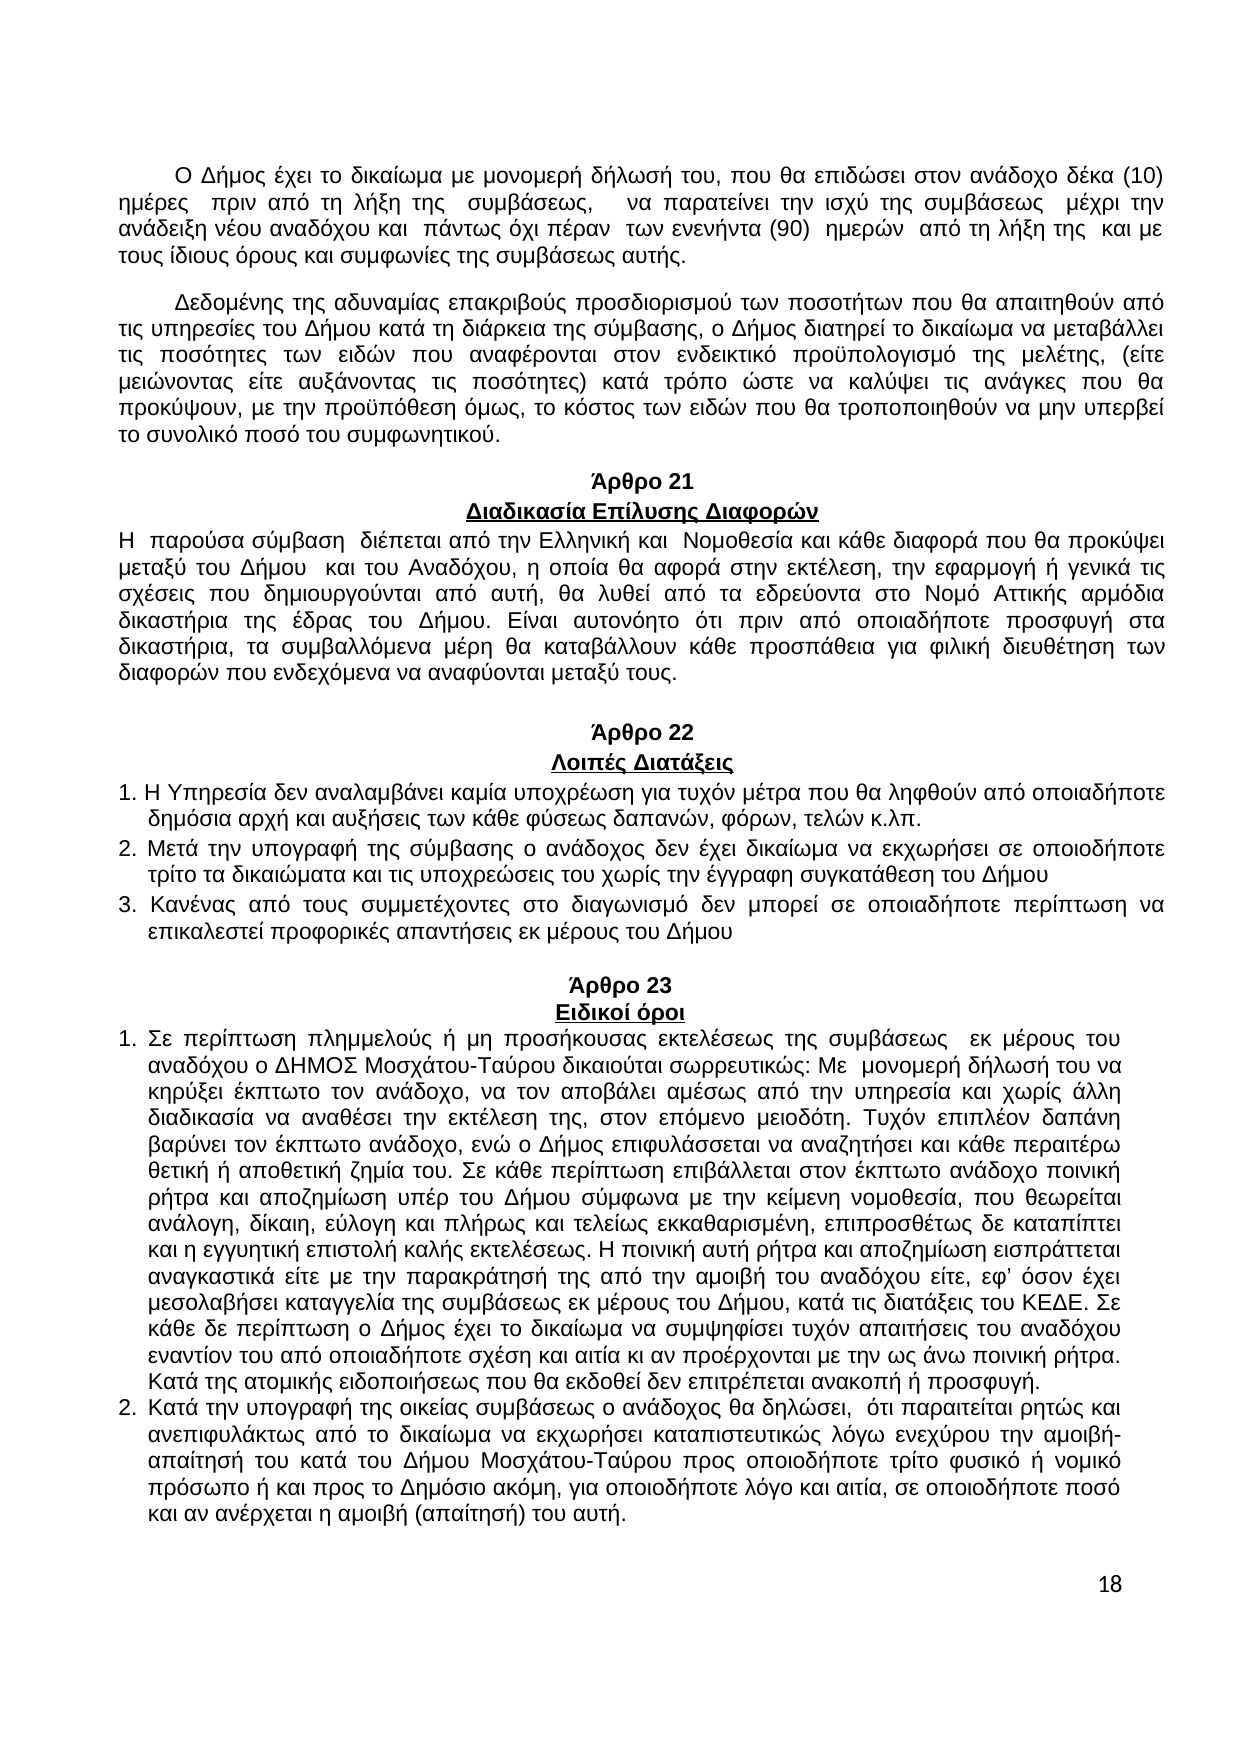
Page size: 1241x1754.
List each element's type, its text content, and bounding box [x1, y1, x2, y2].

list Κατά την υπογραφή της οικείας συμβάσεως ο ανάδοχος θα δηλώσει, ότι παραιτείται ρητώς και ανεπιφυλάκτως από το δικαίωμα να εκχωρήσει καταπιστευτικώς λόγω ενεχύρου την αμοιβή-απαίτησή του κατά του Δήμου Μοσχάτου-Ταύρου προς οποιοδήποτε τρίτο φυσικό ή νομικό πρόσωπο ή και προς το Δημόσιο ακόμη, για οποιοδήποτε λόγο και αιτία, σε οποιοδήποτε ποσό και αν ανέρχεται η αμοιβή (απαίτησή) του αυτή. [118, 1394, 1122, 1526]
text Άρθρο 21 [118, 468, 1167, 494]
text Ο Δήμος έχει το δικαίωμα με μονομερή δήλωσή του, που θα επιδώσει στον ανάδοχο δέκα (10) ημέρες πριν από τη λήξη της συμβάσεως, να παρατείνει την ισχύ της συμβάσεως μέχρι την ανάδειξη νέου αναδόχου και πάντως όχι πέραν των ενενήντα (90) ημερών από τη λήξη της και με τους ίδιους όρους και συμφωνίες της συμβάσεως αυτής. [118, 162, 1165, 268]
text Δεδομένης της αδυναμίας επακριβούς προσδιορισμού των ποσοτήτων που θα απαιτηθούν από τις υπηρεσίες του Δήμου κατά τη διάρκεια της σύμβασης, ο Δήμος διατηρεί το δικαίωμα να μεταβάλλει τις ποσότητες των ειδών που αναφέρονται στον ενδεικτικό προϋπολογισμό της μελέτης, (είτε μειώνοντας είτε αυξάνοντας τις ποσότητες) κατά τρόπο ώστε να καλύψει τις ανάγκες που θα προκύψουν, µε την προϋπόθεση όμως, το κόστος των ειδών που θα τροποποιηθούν να µην υπερβεί το συνολικό ποσό του συμφωνητικού. [118, 289, 1165, 447]
text Άρθρο 23 [118, 974, 1122, 999]
text Διαδικασία Επίλυσης Διαφορών [118, 498, 1167, 524]
text Λοιπές Διατάξεις [118, 749, 1167, 775]
text 3. Κανένας από τους συμμετέχοντες στο διαγωνισμό δεν μπορεί σε οποιαδήποτε περίπτωση να επικαλεστεί προφορικές απαντήσεις εκ μέρους του Δήμου [118, 891, 1167, 944]
text 1. Η Υπηρεσία δεν αναλαμβάνει καμία υποχρέωση για τυχόν μέτρα που θα ληφθούν από οποιαδήποτε δημόσια αρχή και αυξήσεις των κάθε φύσεως δαπανών, φόρων, τελών κ.λπ. [118, 779, 1167, 832]
text Ειδικοί όροι [118, 999, 1122, 1025]
text 2. Μετά την υπογραφή της σύμβασης ο ανάδοχος δεν έχει δικαίωμα να εκχωρήσει σε οποιοδήποτε τρίτο τα δικαιώματα και τις υποχρεώσεις του χωρίς την έγγραφη συγκατάθεση του Δήμου [118, 835, 1167, 888]
text Η παρούσα σύμβαση διέπεται από την Ελληνική και Νομοθεσία και κάθε διαφορά που θα προκύψει μεταξύ του Δήμου και του Αναδόχου, η οποία θα αφορά στην εκτέλεση, την εφαρμογή ή γενικά τις σχέσεις που δημιουργούνται από αυτή, θα λυθεί από τα εδρεύοντα στο Νομό Αττικής αρμόδια δικαστήρια της έδρας του Δήμου. Είναι αυτονόητο ότι πριν από οποιαδήποτε προσφυγή στα δικαστήρια, τα συμβαλλόμενα μέρη θα καταβάλλουν κάθε προσπάθεια για φιλική διευθέτηση των διαφορών που ενδεχόμενα να αναφύονται μεταξύ τους. [118, 527, 1167, 686]
text Άρθρο 22 [118, 719, 1167, 745]
list Σε περίπτωση πλημμελούς ή μη προσήκουσας εκτελέσεως της συμβάσεως εκ μέρους του αναδόχου ο ΔΗΜΟΣ Μοσχάτου-Ταύρου δικαιούται σωρρευτικώς: Με μονομερή δήλωσή του να κηρύξει έκπτωτο τον ανάδοχο, να τον αποβάλει αμέσως από την υπηρεσία και χωρίς άλλη διαδικασία να αναθέσει την εκτέλεση της, στον επόμενο μειοδότη. Τυχόν επιπλέον δαπάνη βαρύνει τον έκπτωτο ανάδοχο, ενώ ο Δήμος επιφυλάσσεται να αναζητήσει και κάθε περαιτέρω θετική ή αποθετική ζημία του. Σε κάθε περίπτωση επιβάλλεται στον έκπτωτο ανάδοχο ποινική ρήτρα και αποζημίωση υπέρ του Δήμου σύμφωνα με την κείμενη νομοθεσία, που θεωρείται ανάλογη, δίκαιη, εύλογη και πλήρως και τελείως εκκαθαρισμένη, επιπροσθέτως δε καταπίπτει και η εγγυητική επιστολή καλής εκτελέσεως. Η ποινική αυτή ρήτρα και αποζημίωση εισπράττεται αναγκαστικά είτε με την παρακράτησή της από την αμοιβή του αναδόχου είτε, εφ’ όσον έχει μεσολαβήσει καταγγελία της συμβάσεως εκ μέρους του Δήμου, κατά τις διατάξεις του ΚΕΔΕ. Σε κάθε δε περίπτωση ο Δήμος έχει το δικαίωμα να συμψηφίσει τυχόν απαιτήσεις του αναδόχου εναντίον του από οποιαδήποτε σχέση και αιτία κι αν προέρχονται με την ως άνω ποινική ρήτρα. Κατά της ατομικής ειδοποιήσεως που θα εκδοθεί δεν επιτρέπεται ανακοπή ή προσφυγή. [118, 1025, 1122, 1394]
